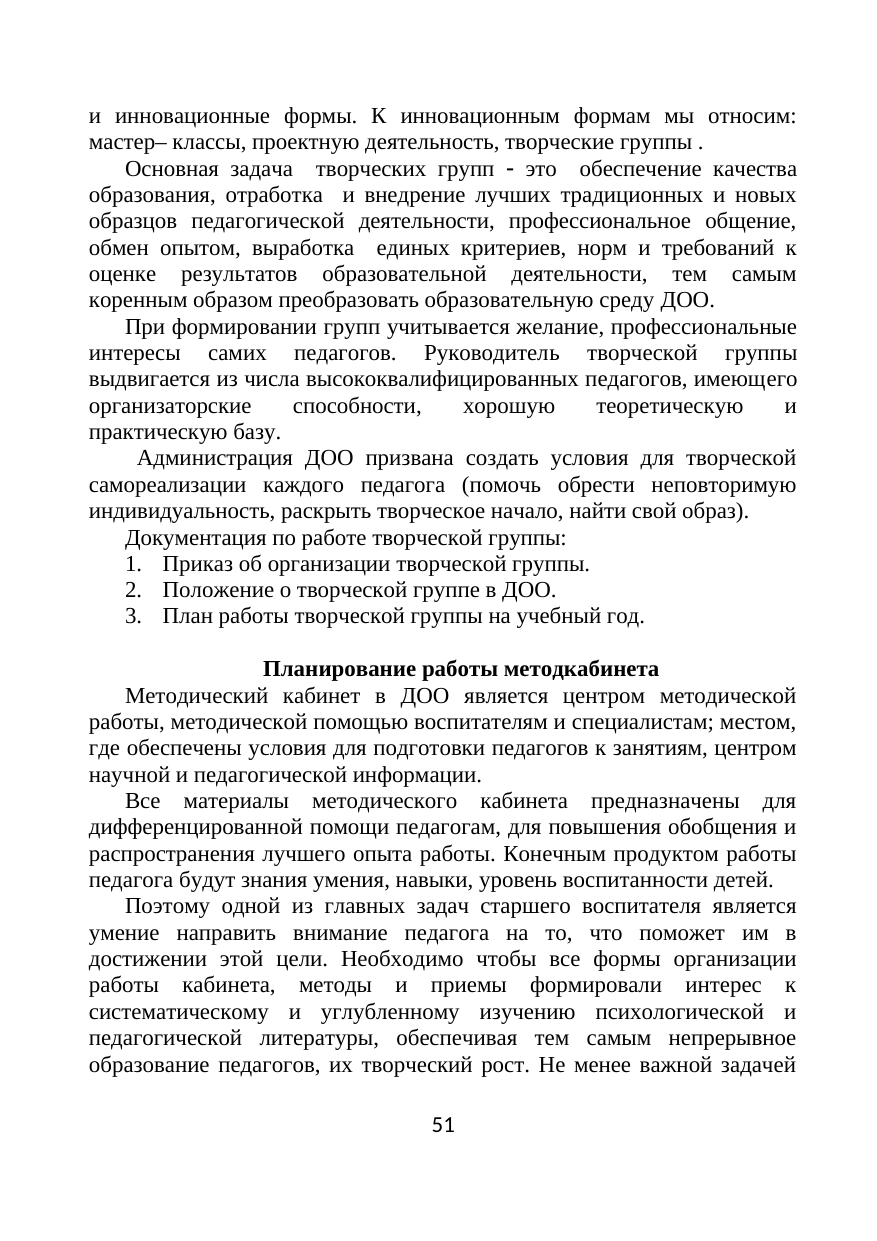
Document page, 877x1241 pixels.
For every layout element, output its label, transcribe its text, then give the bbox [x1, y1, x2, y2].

text Администрация ДОО призвана создать условия для творческой самореализации каждого педагога (помочь обрести неповторимую индивидуальность, раскрыть творческое начало, найти свой образ). [89, 444, 797, 523]
text Документация по работе творческой группы: [89, 523, 797, 550]
list План работы творческой группы на учебный год. [89, 603, 797, 629]
list Положение о творческой группе в ДОО. [89, 576, 797, 603]
text Основная задача творческих групп это обеспечение качества образования, отработка и внедрение лучших традиционных и новых образцов педагогической деятельности, профессиональное общение, обмен опытом, выработка единых критериев, норм и требований к оценке результатов образовательной деятельности, тем самым коренным образом преобразовать образовательную среду ДОО. [89, 154, 797, 313]
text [89, 102, 797, 154]
text При формировании групп учитывается желание, профессиональные интересы самих педагогов. Руководитель творческой группы выдвигается из числа высококвалифицированных педагогов, имеющего организаторские способности, хорошую теоретическую и практическую базу. [89, 313, 797, 444]
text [89, 892, 797, 1077]
text Планирование работы методкабинета [89, 655, 797, 682]
list Приказ об организации творческой группы. [89, 550, 797, 576]
text Методический кабинет в ДОО является центром методической работы, методической помощью воспитателям и специалистам; местом, где обеспечены условия для подготовки педагогов к занятиям, центром научной и педагогической информации. [89, 682, 797, 787]
text Все материалы методического кабинета предназначены для дифференцированной помощи педагогам, для повышения обобщения и распространения лучшего опыта работы. Конечным продуктом работы педагога будут знания умения, навыки, уровень воспитанности детей. [89, 787, 797, 892]
